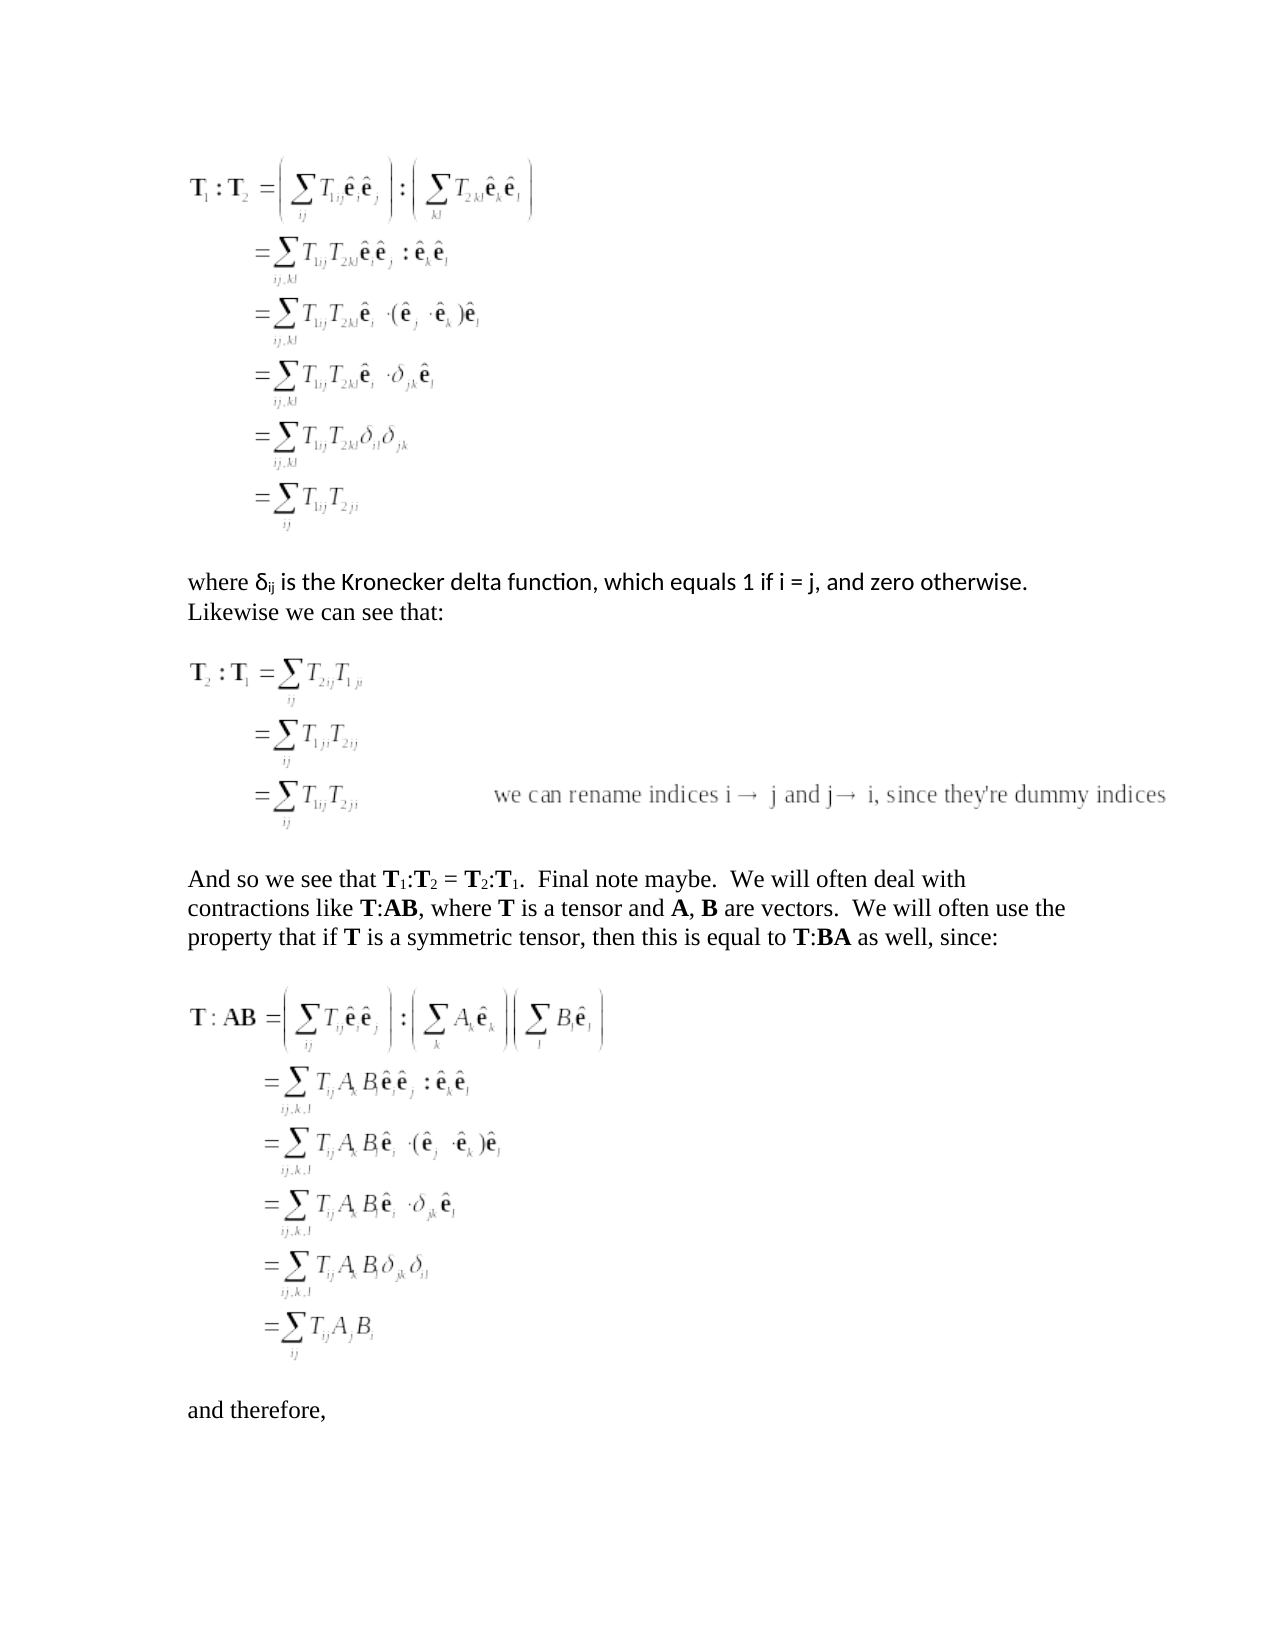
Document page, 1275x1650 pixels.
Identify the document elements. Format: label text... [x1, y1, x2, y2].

text and therefore, [187, 1395, 1087, 1424]
text where δij is the Kronecker delta function, which equals 1 if i = j, and zero otherwise. Likewise we can see that: [187, 566, 1087, 625]
text And so we see that T1:T2 = T2:T1. Final note maybe. We will often deal with contractions like T:AB, where T is a tensor and A, B are vectors. We will often use the property that if T is a symmetric tensor, then this is equal to T:BA as well, since: [187, 864, 1087, 950]
